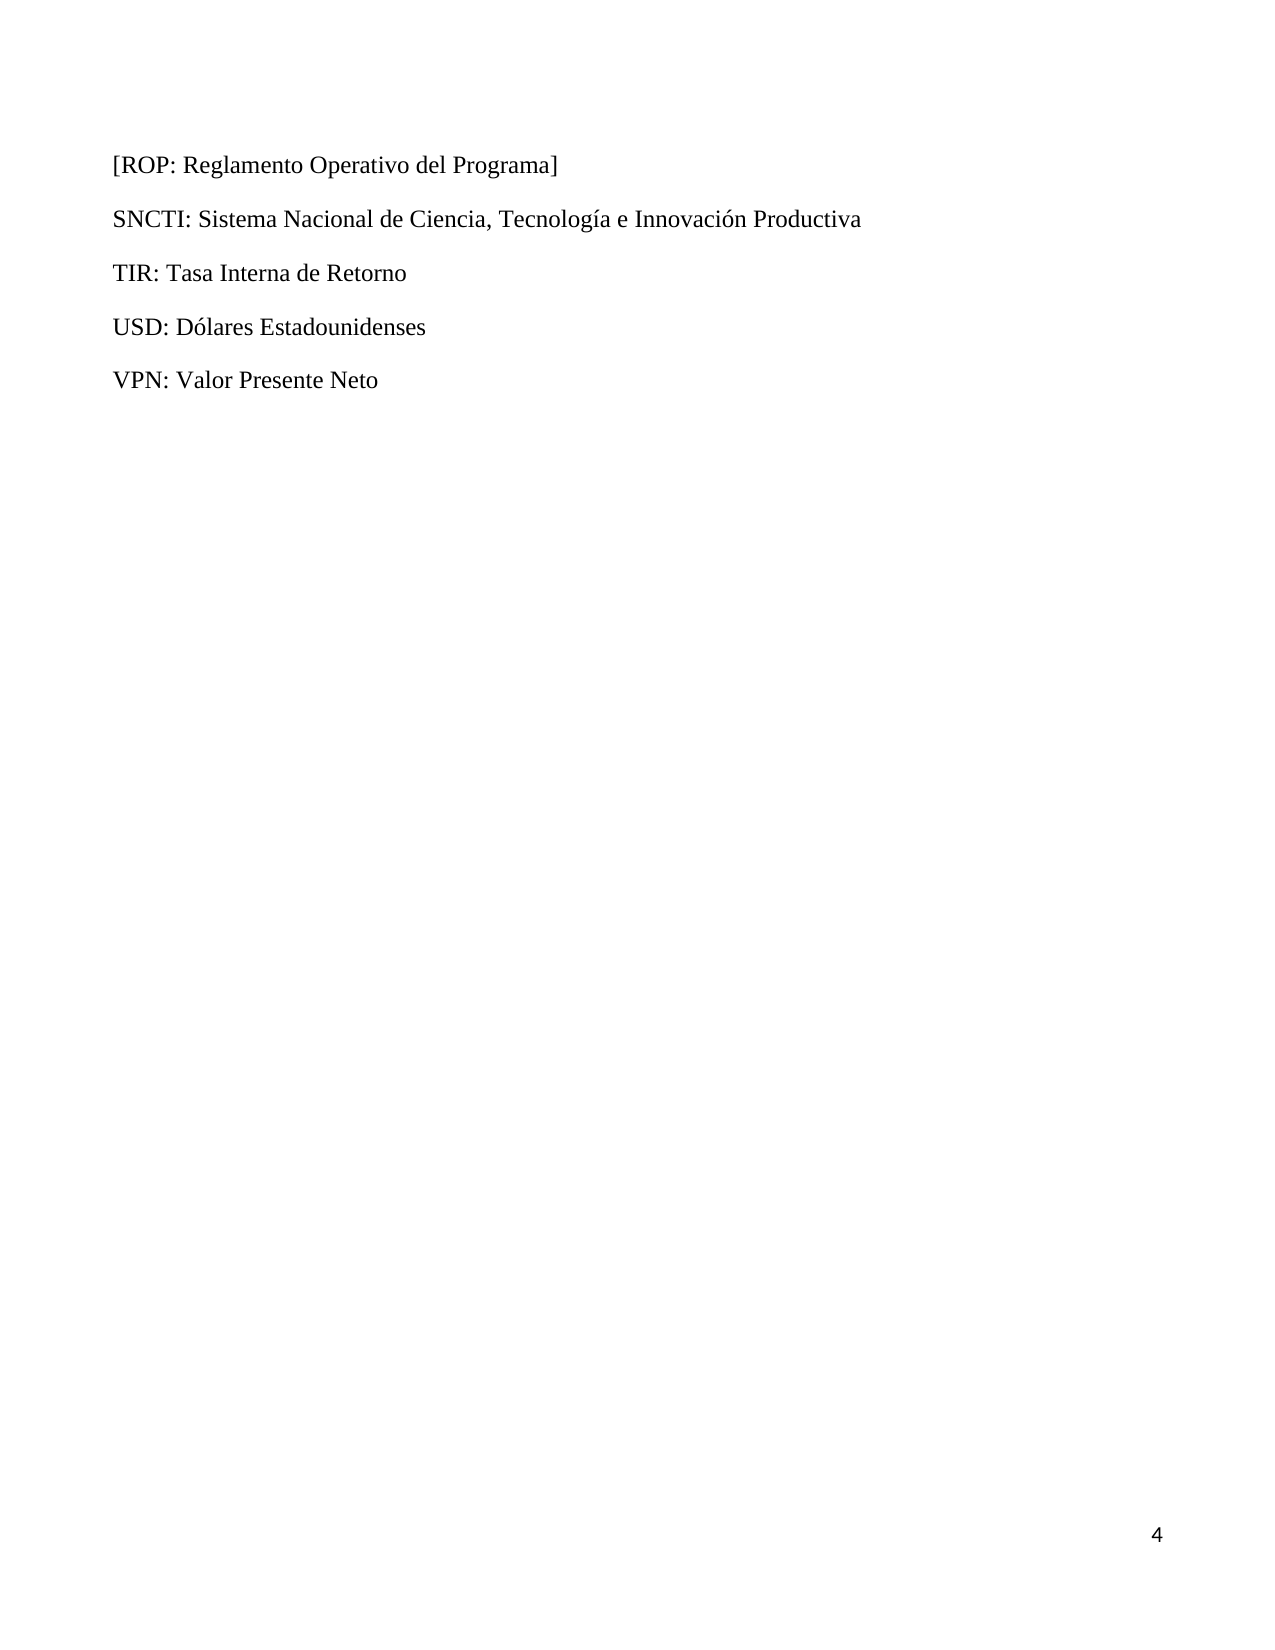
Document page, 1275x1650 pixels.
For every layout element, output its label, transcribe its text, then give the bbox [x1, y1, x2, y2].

text USD: Dólares Estadounidenses [112, 312, 1162, 340]
text TIR: Tasa Interna de Retorno [112, 258, 1162, 286]
text VPN: Valor Presente Neto [112, 365, 1162, 394]
text [ROP: Reglamento Operativo del Programa] [112, 150, 1162, 179]
text SNCTI: Sistema Nacional de Ciencia, Tecnología e Innovación Productiva [112, 204, 1162, 233]
